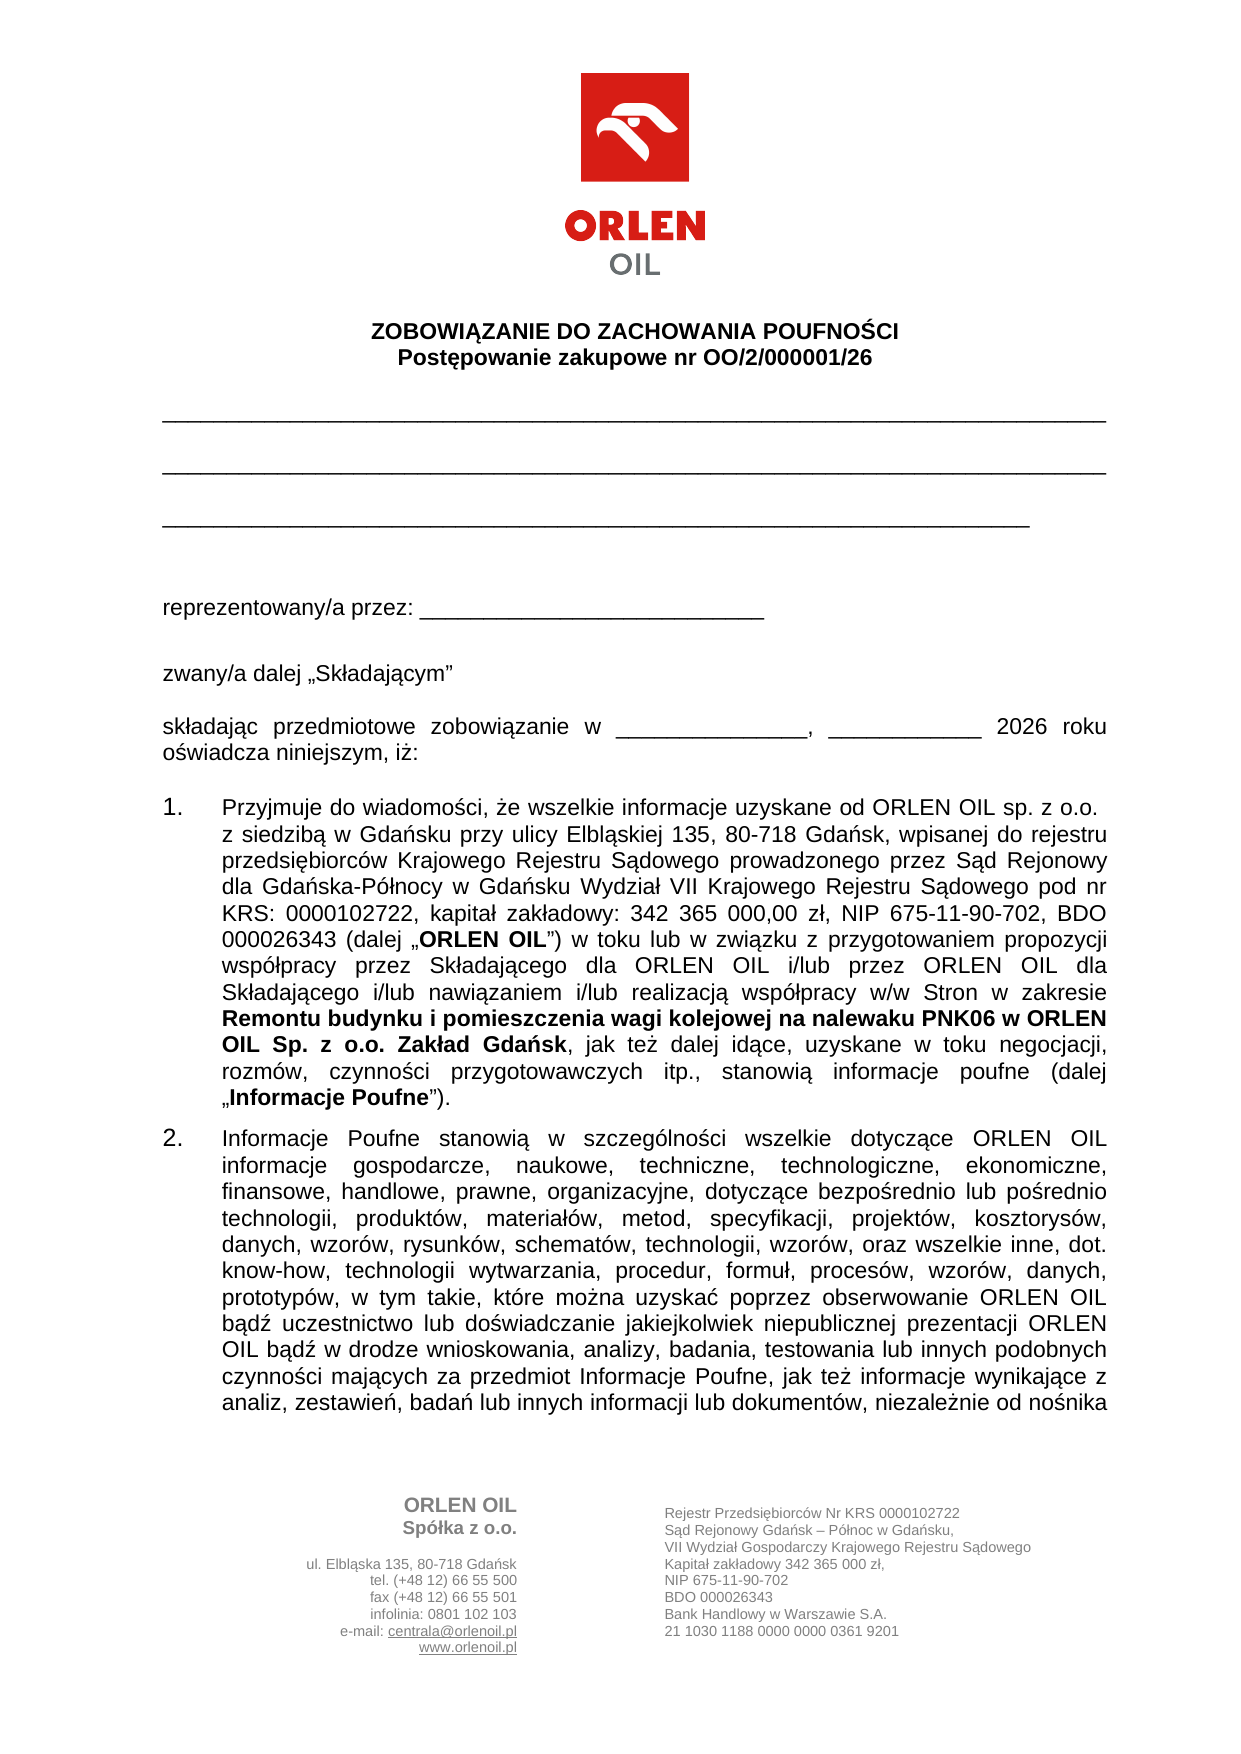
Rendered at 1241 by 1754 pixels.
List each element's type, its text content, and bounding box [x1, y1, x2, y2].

text zwany/a dalej „Składającym” [162, 660, 1107, 686]
picture [565, 73, 705, 275]
text Postępowanie zakupowe nr OO/2/000001/26 [162, 344, 1107, 370]
list Przyjmuje do wiadomości, że wszelkie informacje uzyskane od ORLEN OIL sp. z o.o. z siedzibą w Gdańsku przy ulicy Elbląskiej 135, 80-718 Gdańsk, wpisanej do rejestru przedsiębiorców Krajowego Rejestru Sądowego prowadzonego przez Sąd Rejonowy dla Gdańska-Północy w Gdańsku Wydział VII Krajowego Rejestru Sądowego pod nr KRS: 0000102722, kapitał zakładowy: 342 365 000,00 zł, NIP 675-11-90-702, BDO 000026343 (dalej „ORLEN OIL”) w toku lub w związku z przygotowaniem propozycji współpracy przez Składającego dla ORLEN OIL i/lub przez ORLEN OIL dla Składającego i/lub nawiązaniem i/lub realizacją współpracy w/w Stron w zakresie Remontu budynku i pomieszczenia wagi kolejowej na nalewaku PNK06 w ORLEN OIL Sp. z o.o. Zakład Gdańsk, jak też dalej idące, uzyskane w toku negocjacji, rozmów, czynności przygotowawczych itp., stanowią informacje poufne (dalej „Informacje Poufne”). [162, 792, 1107, 1111]
text ________________________________________________________________________________________________________________________________________________________________________________________________________________________ [162, 397, 1107, 528]
text reprezentowany/a przez: ___________________________ [162, 594, 1107, 621]
text składając przedmiotowe zobowiązanie w _______________, ____________ 2026 roku oświadcza niniejszym, iż: [162, 713, 1107, 766]
text ZOBOWIĄZANIE DO ZACHOWANIA POUFNOŚCI [162, 318, 1107, 344]
